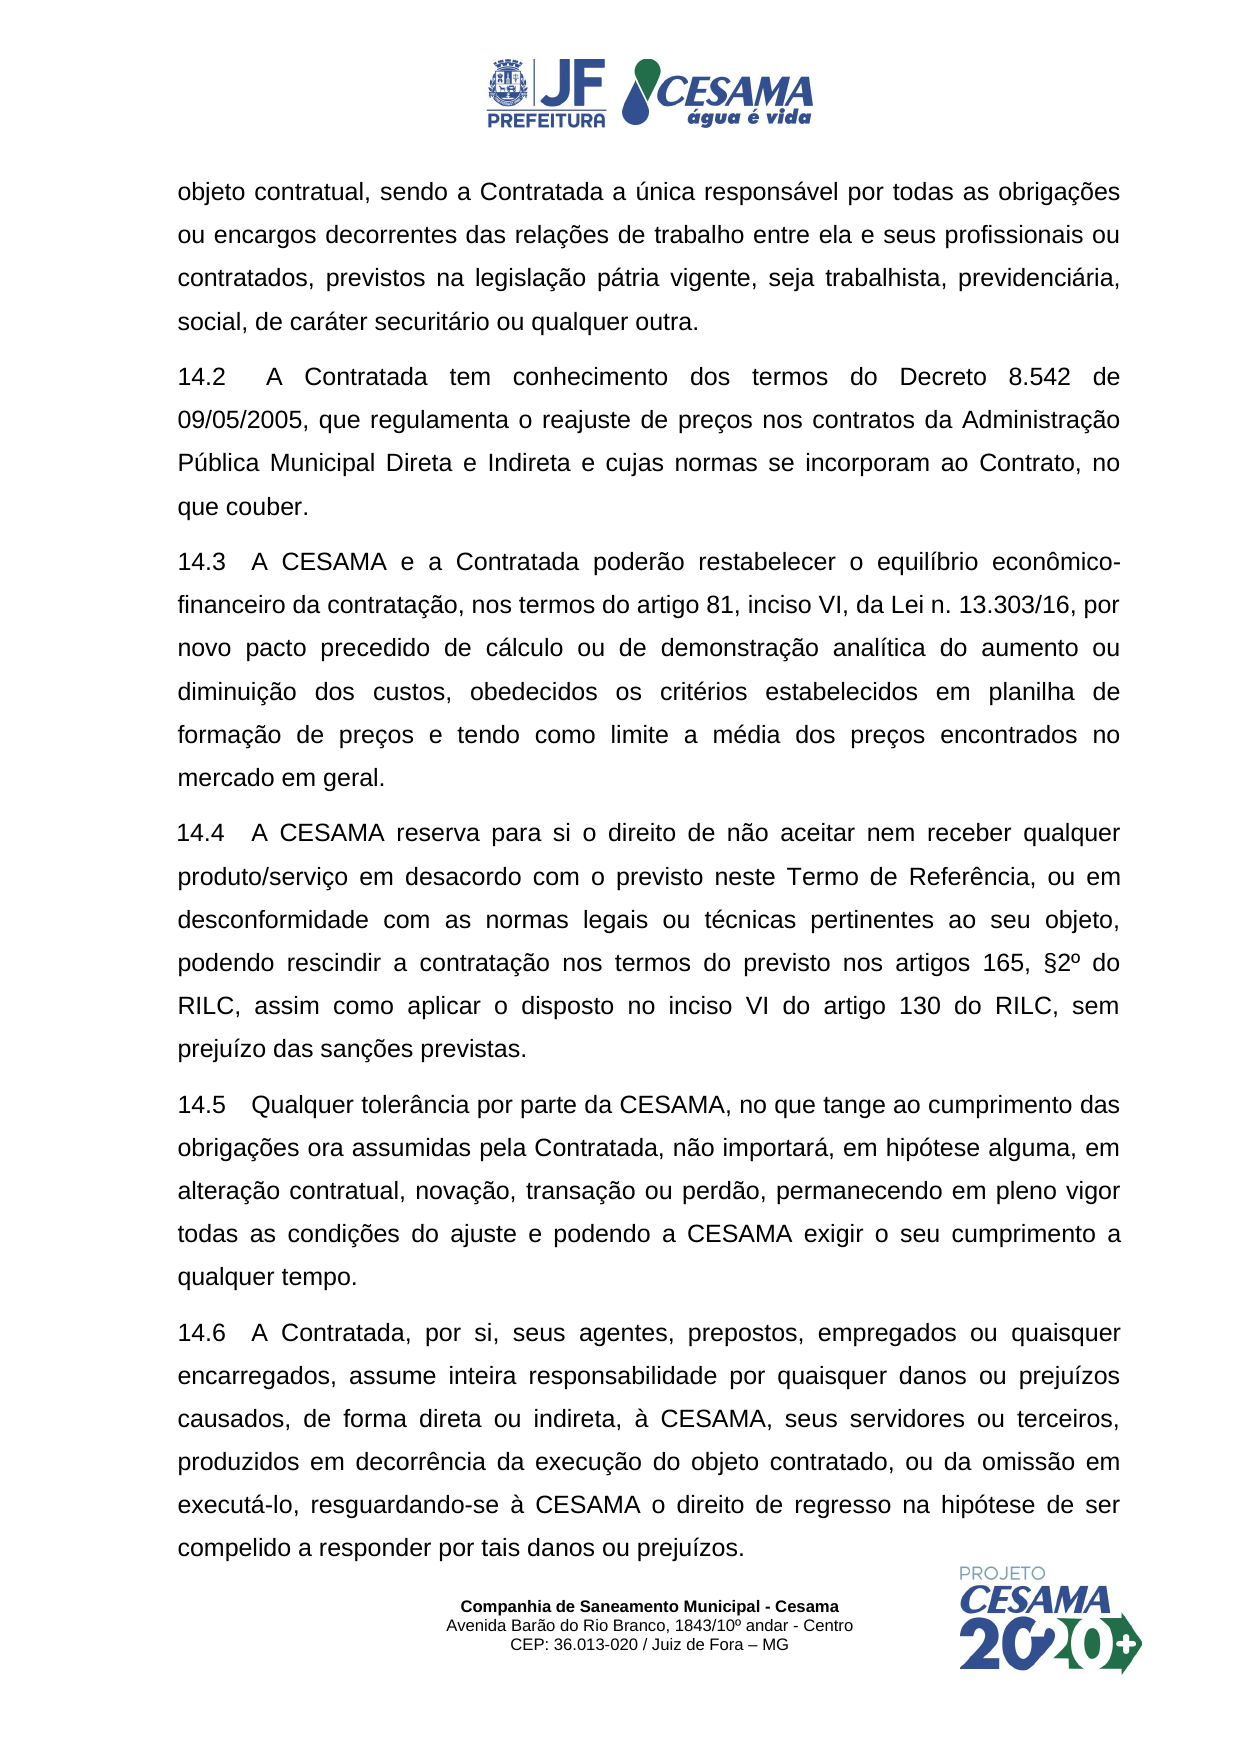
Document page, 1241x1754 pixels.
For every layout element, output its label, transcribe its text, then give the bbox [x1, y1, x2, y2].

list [177, 177, 1122, 335]
list A Contratada tem conhecimento dos termos do Decreto 8.542 de 09/05/2005, que regulamenta o reajuste de preços nos contratos da Administração Pública Municipal Direta e Indireta e cujas normas se incorporam ao Contrato, no que couber. [177, 362, 1122, 520]
list A Contratada, por si, seus agentes, prepostos, empregados ou quaisquer encarregados, assume inteira responsabilidade por quaisquer danos ou prejuízos causados, de forma direta ou indireta, à CESAMA, seus servidores ou terceiros, produzidos em decorrência da execução do objeto contratado, ou da omissão em executá-lo, resguardando-se à CESAMA o direito de regresso na hipótese de ser compelido a responder por tais danos ou prejuízos. [177, 1318, 1122, 1562]
list A CESAMA reserva para si o direito de não aceitar nem receber qualquer produto/serviço em desacordo com o previsto neste Termo de Referência, ou em desconformidade com as normas legais ou técnicas pertinentes ao seu objeto, podendo rescindir a contratação nos termos do previsto nos artigos 165, §2º do RILC, assim como aplicar o disposto no inciso VI do artigo 130 do RILC, sem prejuízo das sanções previstas. [176, 818, 1122, 1063]
picture [486, 59, 813, 128]
list A CESAMA e a Contratada poderão restabelecer o equilíbrio econômico-financeiro da contratação, nos termos do artigo 81, inciso VI, da Lei n. 13.303/16, por novo pacto precedido de cálculo ou de demonstração analítica do aumento ou diminuição dos custos, obedecidos os critérios estabelecidos em planilha de formação de preços e tendo como limite a média dos preços encontrados no mercado em geral. [177, 547, 1122, 792]
list Qualquer tolerância por parte da CESAMA, no que tange ao cumprimento das obrigações ora assumidas pela Contratada, não importará, em hipótese alguma, em alteração contratual, novação, transação ou perdão, permanecendo em pleno vigor todas as condições do ajuste e podendo a CESAMA exigir o seu cumprimento a qualquer tempo. [177, 1090, 1122, 1291]
picture [959, 1566, 1143, 1675]
